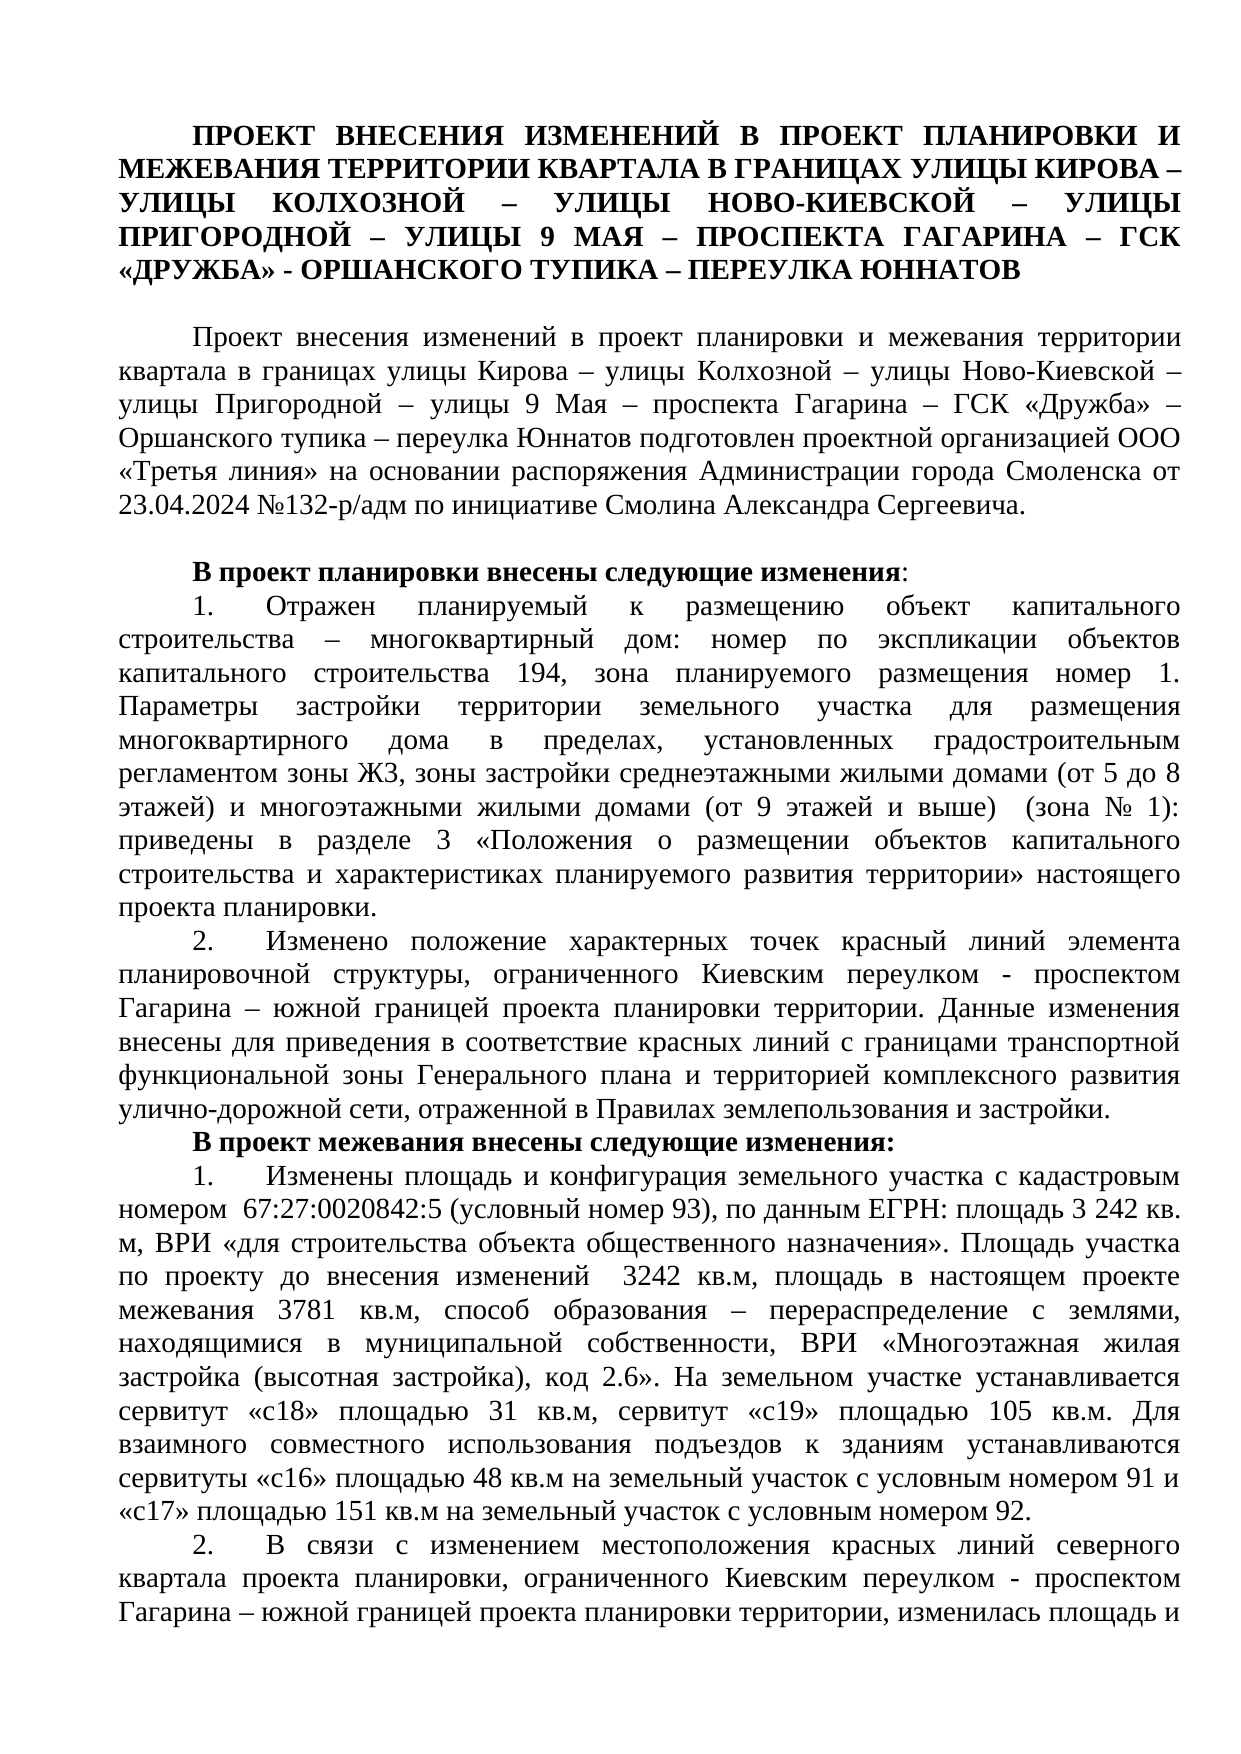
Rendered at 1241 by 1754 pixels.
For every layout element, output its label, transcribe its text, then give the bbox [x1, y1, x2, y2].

list Отражен планируемый к размещению объект капитального строительства – многоквартирный дом: номер по экспликации объектов капитального строительства 194, зона планируемого размещения номер 1. Параметры застройки территории земельного участка для размещения многоквартирного дома в пределах, установленных градостроительным регламентом зоны Ж3, зоны застройки среднеэтажными жилыми домами (от 5 до 8 этажей) и многоэтажными жилыми домами (от 9 этажей и выше) (зона № 1): приведены в разделе 3 «Положения о размещении объектов капитального строительства и характеристиках планируемого развития территории» настоящего проекта планировки. [118, 588, 1181, 923]
text Проект внесения изменений в проект планировки и межевания территории квартала в границах улицы Кирова – улицы Колхозной – улицы Ново-Киевской – улицы Пригородной – улицы 9 Мая – проспекта Гагарина – ГСК «Дружба» – Оршанского тупика – переулка Юннатов подготовлен проектной организацией ООО «Третья линия» на основании распоряжения Администрации города Смоленска от 23.04.2024 №132-р/адм по инициативе Смолина Александра Сергеевича. [118, 319, 1181, 521]
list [118, 1527, 1181, 1627]
text В проект планировки внесены следующие изменения: [118, 554, 1181, 588]
text В проект межевания внесены следующие изменения: [118, 1124, 1181, 1158]
list Изменено положение характерных точек красный линий элемента планировочной структуры, ограниченного Киевским переулком - проспектом Гагарина – южной границей проекта планировки территории. Данные изменения внесены для приведения в соответствие красных линий с границами транспортной функциональной зоны Генерального плана и территорией комплексного развития улично-дорожной сети, отраженной в Правилах землепользования и застройки. [118, 923, 1181, 1124]
list Изменены площадь и конфигурация земельного участка с кадастровым номером 67:27:0020842:5 (условный номер 93), по данным ЕГРН: площадь 3 242 кв. м, ВРИ «для строительства объекта общественного назначения». Площадь участка по проекту до внесения изменений 3242 кв.м, площадь в настоящем проекте межевания 3781 кв.м, способ образования – перераспределение с землями, находящимися в муниципальной собственности, ВРИ «Многоэтажная жилая застройка (высотная застройка), код 2.6». На земельном участке устанавливается сервитут «с18» площадью 31 кв.м, сервитут «с19» площадью 105 кв.м. Для взаимного совместного использования подъездов к зданиям устанавливаются сервитуты «с16» площадью 48 кв.м на земельный участок с условным номером 91 и «с17» площадью 151 кв.м на земельный участок с условным номером 92. [118, 1158, 1181, 1527]
text ПРОЕКТ ВНЕСЕНИЯ ИЗМЕНЕНИЙ В ПРОЕКТ ПЛАНИРОВКИ И МЕЖЕВАНИЯ ТЕРРИТОРИИ КВАРТАЛА В ГРАНИЦАХ УЛИЦЫ КИРОВА – УЛИЦЫ КОЛХОЗНОЙ – УЛИЦЫ НОВО-КИЕВСКОЙ – УЛИЦЫ ПРИГОРОДНОЙ – УЛИЦЫ 9 МАЯ – ПРОСПЕКТА ГАГАРИНА – ГСК «ДРУЖБА» - ОРШАНСКОГО ТУПИКА – ПЕРЕУЛКА ЮННАТОВ [118, 118, 1181, 286]
